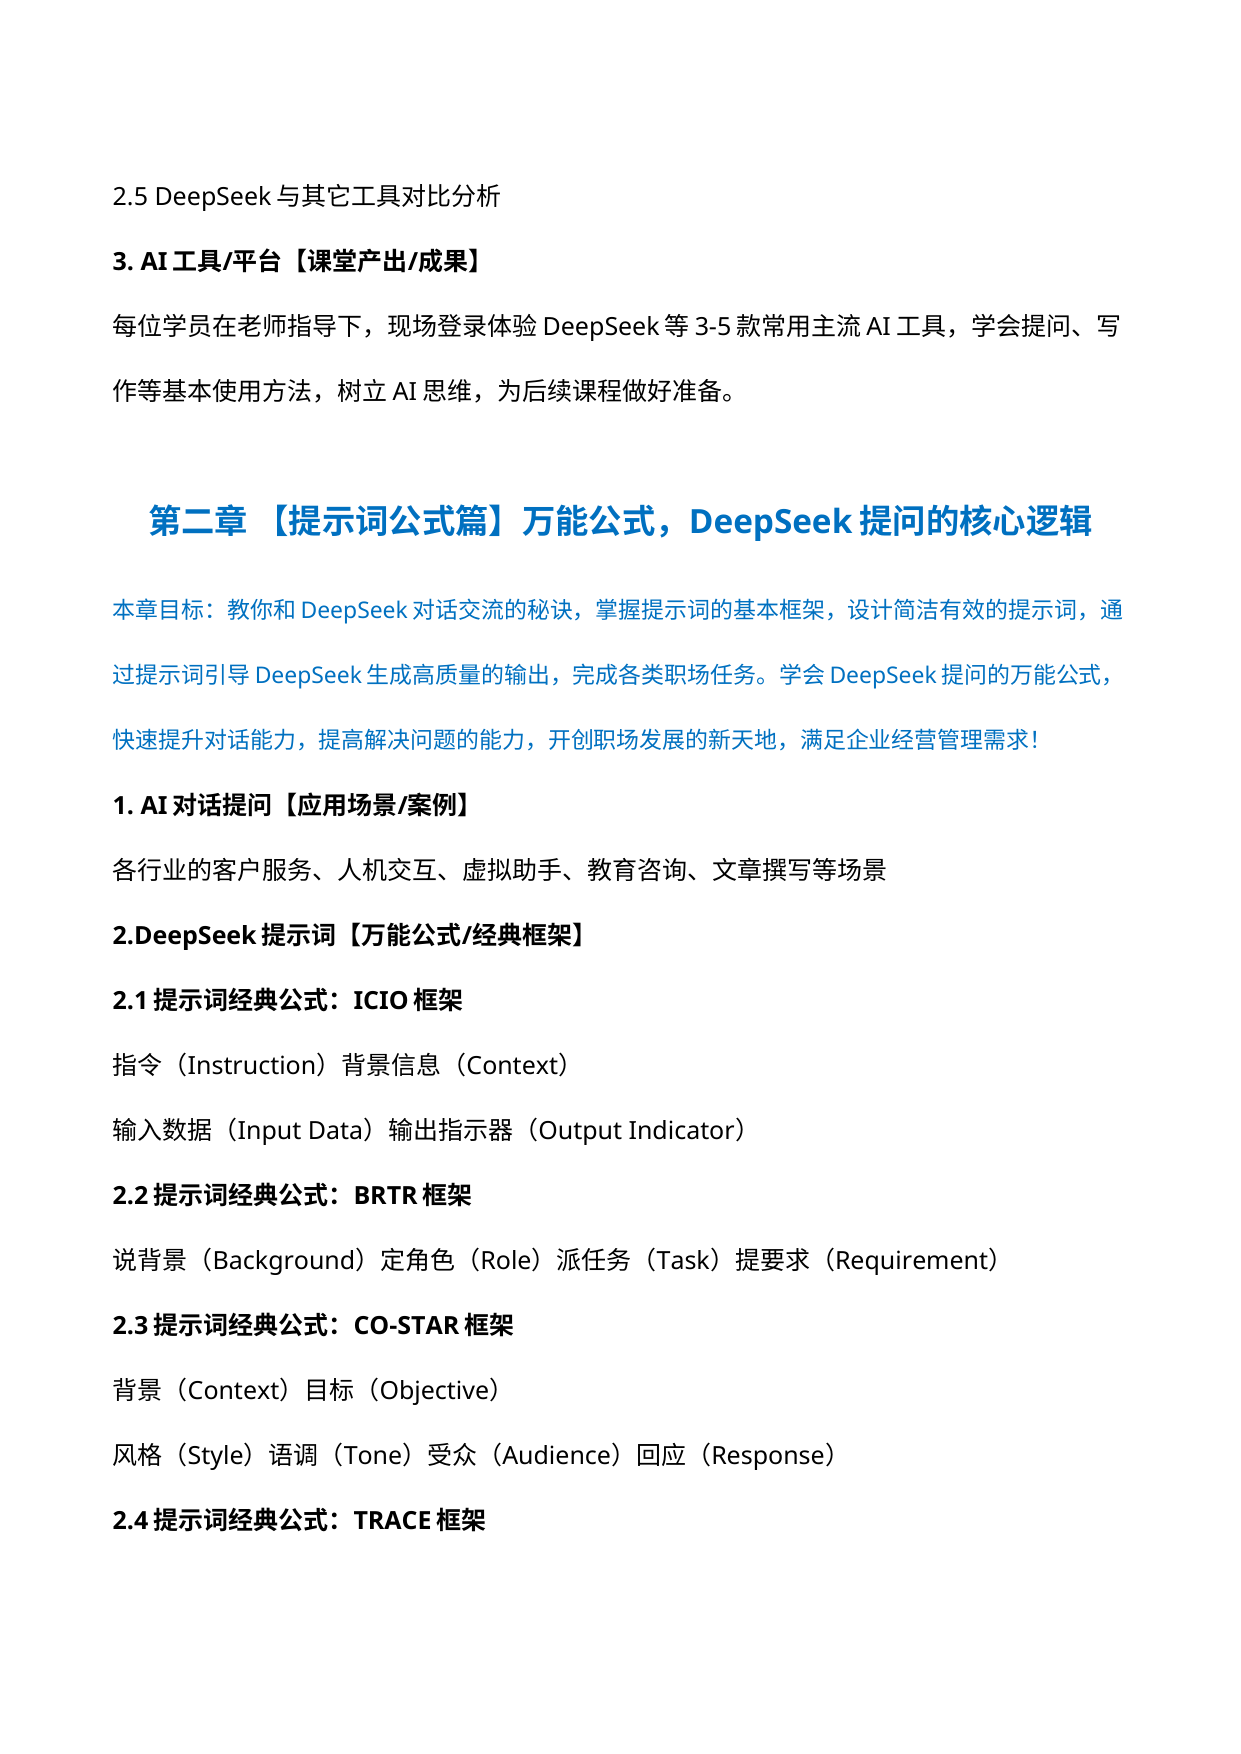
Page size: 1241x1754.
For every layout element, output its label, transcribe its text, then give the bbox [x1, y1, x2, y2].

text 背景（Context）目标（Objective） [112, 1356, 1128, 1421]
text 指令（Instruction）背景信息（Context） [112, 1031, 1128, 1096]
text 2.4提示词经典公式：TRACE框架 [112, 1486, 1128, 1551]
text 2.5 DeepSeek与其它工具对比分析 [112, 162, 1128, 227]
text 3. AI工具/平台【课堂产出/成果】 [112, 227, 1128, 292]
text 1. AI对话提问【应用场景/案例】 [112, 771, 1128, 836]
list 2.DeepSeek提示词【万能公式/经典框架】 [112, 901, 1128, 966]
text 风格（Style）语调（Tone）受众（Audience）回应（Response） [112, 1421, 1128, 1486]
text 说背景（Background）定角色（Role）派任务（Task）提要求（Requirement） [112, 1226, 1128, 1291]
text 各行业的客户服务、人机交互、虚拟助手、教育咨询、文章撰写等场景 [112, 836, 1128, 901]
text 2.1提示词经典公式：ICIO框架 [112, 966, 1128, 1031]
text 第二章 【提示词公式篇】万能公式，DeepSeek提问的核心逻辑 [112, 487, 1128, 552]
text 2.2提示词经典公式：BRTR框架 [112, 1161, 1128, 1226]
text 输入数据（Input Data）输出指示器（Output Indicator） [112, 1096, 1128, 1161]
text 每位学员在老师指导下，现场登录体验DeepSeek等3-5款常用主流AI工具，学会提问、写作等基本使用方法，树立AI思维，为后续课程做好准备。 [112, 292, 1128, 422]
text 本章目标：教你和DeepSeek对话交流的秘诀，掌握提示词的基本框架，设计简洁有效的提示词，通过提示词引导DeepSeek生成高质量的输出，完成各类职场任务。学会DeepSeek提问的万能公式，快速提升对话能力，提高解决问题的能力，开创职场发展的新天地，满足企业经营管理需求！ [112, 576, 1128, 771]
text 2.3提示词经典公式：CO-STAR框架 [112, 1291, 1128, 1356]
